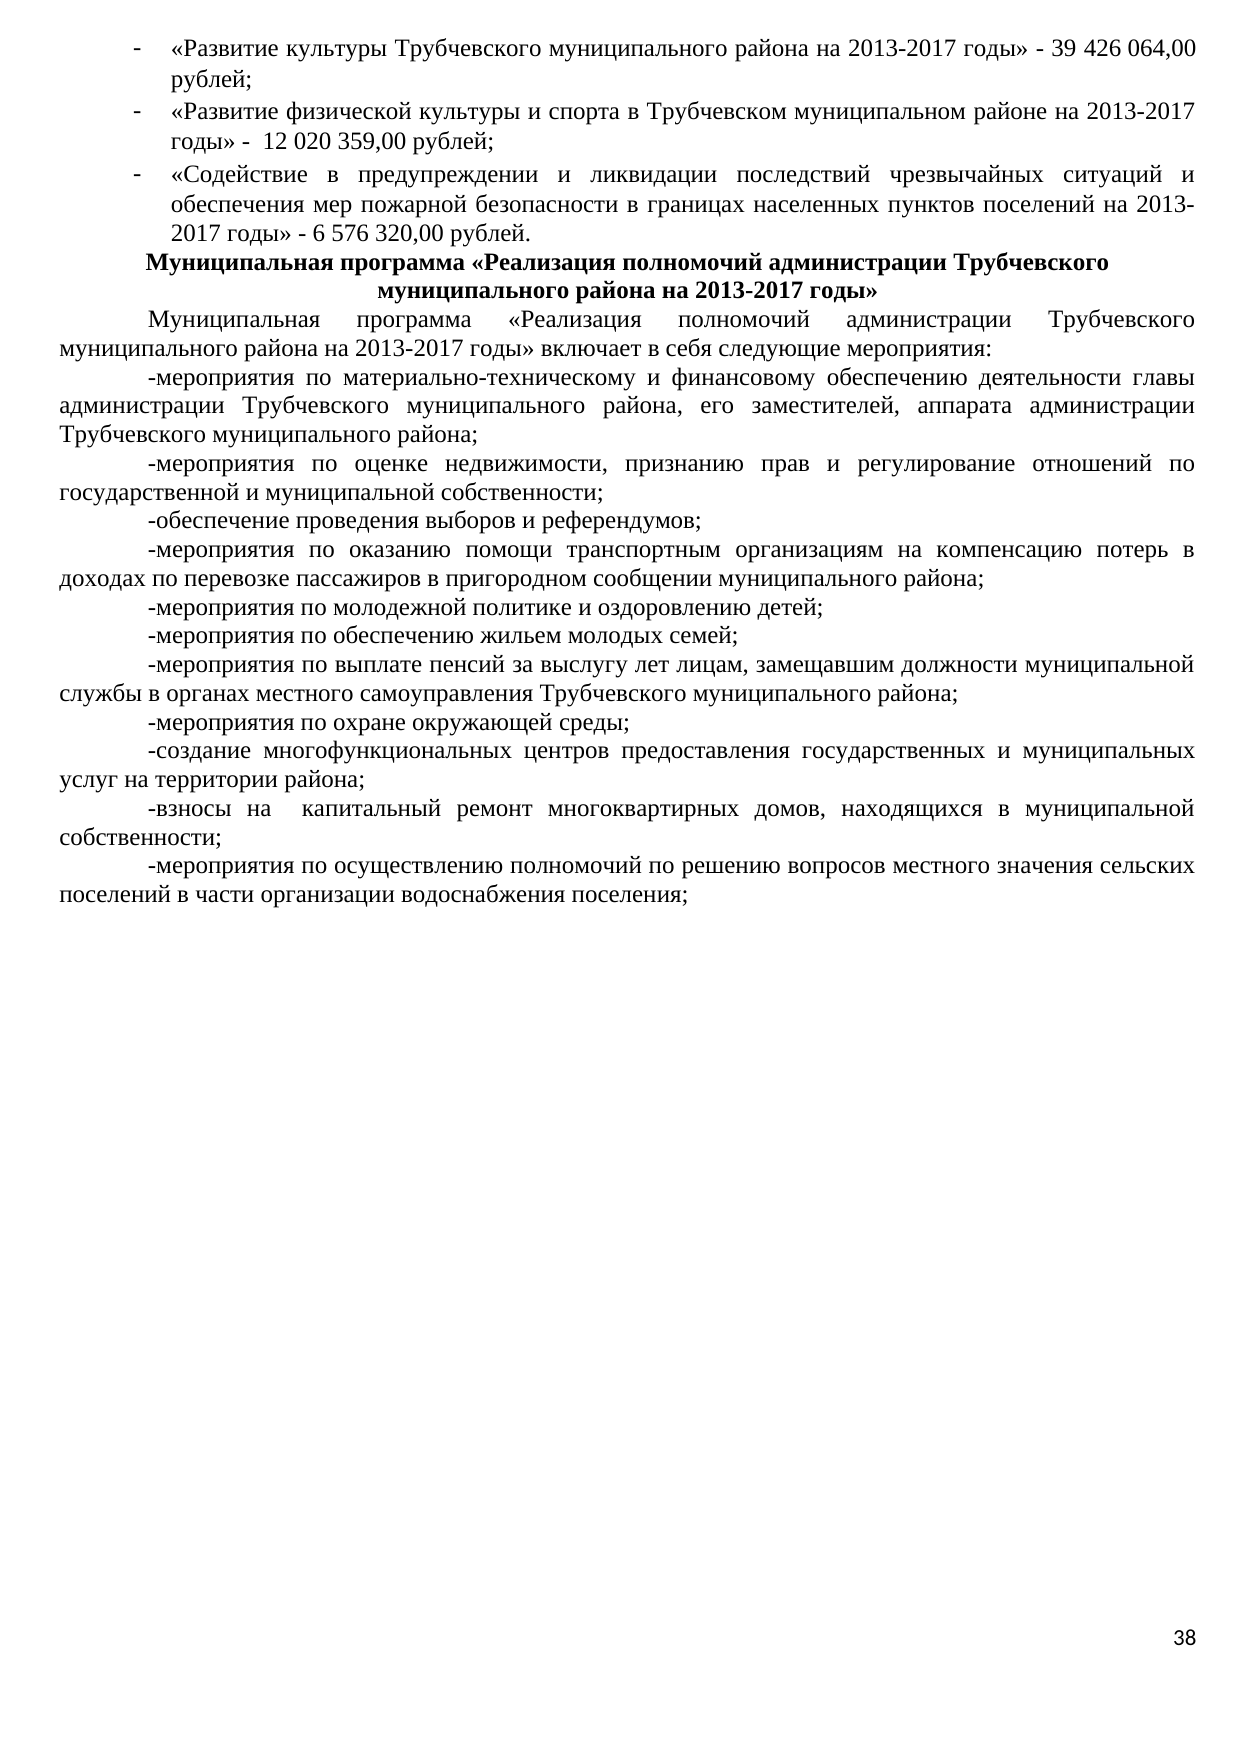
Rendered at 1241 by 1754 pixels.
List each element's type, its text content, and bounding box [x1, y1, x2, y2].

text -обеспечение проведения выборов и референдумов; [59, 506, 1196, 534]
list «Развитие культуры Трубчевского муниципального района на 2013-2017 годы» - 39 426 064,00 рублей; [133, 29, 1196, 92]
text -мероприятия по оказанию помощи транспортным организациям на компенсацию потерь в доходах по перевозке пассажиров в пригородном сообщении муниципального района; [59, 534, 1196, 592]
text -мероприятия по охране окружающей среды; [59, 707, 1196, 736]
list «Развитие физической культуры и спорта в Трубчевском муниципальном районе на 2013-2017 годы» - 12 020 359,00 рублей; [133, 92, 1196, 155]
text Муниципальная программа «Реализация полномочий администрации Трубчевского муниципального района на 2013-2017 годы» [59, 247, 1196, 304]
text -создание многофункциональных центров предоставления государственных и муниципальных услуг на территории района; [59, 736, 1196, 793]
text Муниципальная программа «Реализация полномочий администрации Трубчевского муниципального района на 2013-2017 годы» включает в себя следующие мероприятия: [59, 304, 1196, 362]
text -мероприятия по молодежной политике и оздоровлению детей; [59, 592, 1196, 621]
text -мероприятия по выплате пенсий за выслугу лет лицам, замещавшим должности муниципальной службы в органах местного самоуправления Трубчевского муниципального района; [59, 649, 1196, 707]
text -взносы на капитальный ремонт многоквартирных домов, находящихся в муниципальной собственности; [59, 793, 1196, 851]
text -мероприятия по оценке недвижимости, признанию прав и регулирование отношений по государственной и муниципальной собственности; [59, 448, 1196, 506]
list «Содействие в предупреждении и ликвидации последствий чрезвычайных ситуаций и обеспечения мер пожарной безопасности в границах населенных пунктов поселений на 2013-2017 годы» - 6 576 320,00 рублей. [133, 155, 1196, 247]
text -мероприятия по осуществлению полномочий по решению вопросов местного значения сельских поселений в части организации водоснабжения поселения; [59, 851, 1196, 908]
text -мероприятия по обеспечению жильем молодых семей; [59, 621, 1196, 649]
text -мероприятия по материально-техническому и финансовому обеспечению деятельности главы администрации Трубчевского муниципального района, его заместителей, аппарата администрации Трубчевского муниципального района; [59, 362, 1196, 448]
